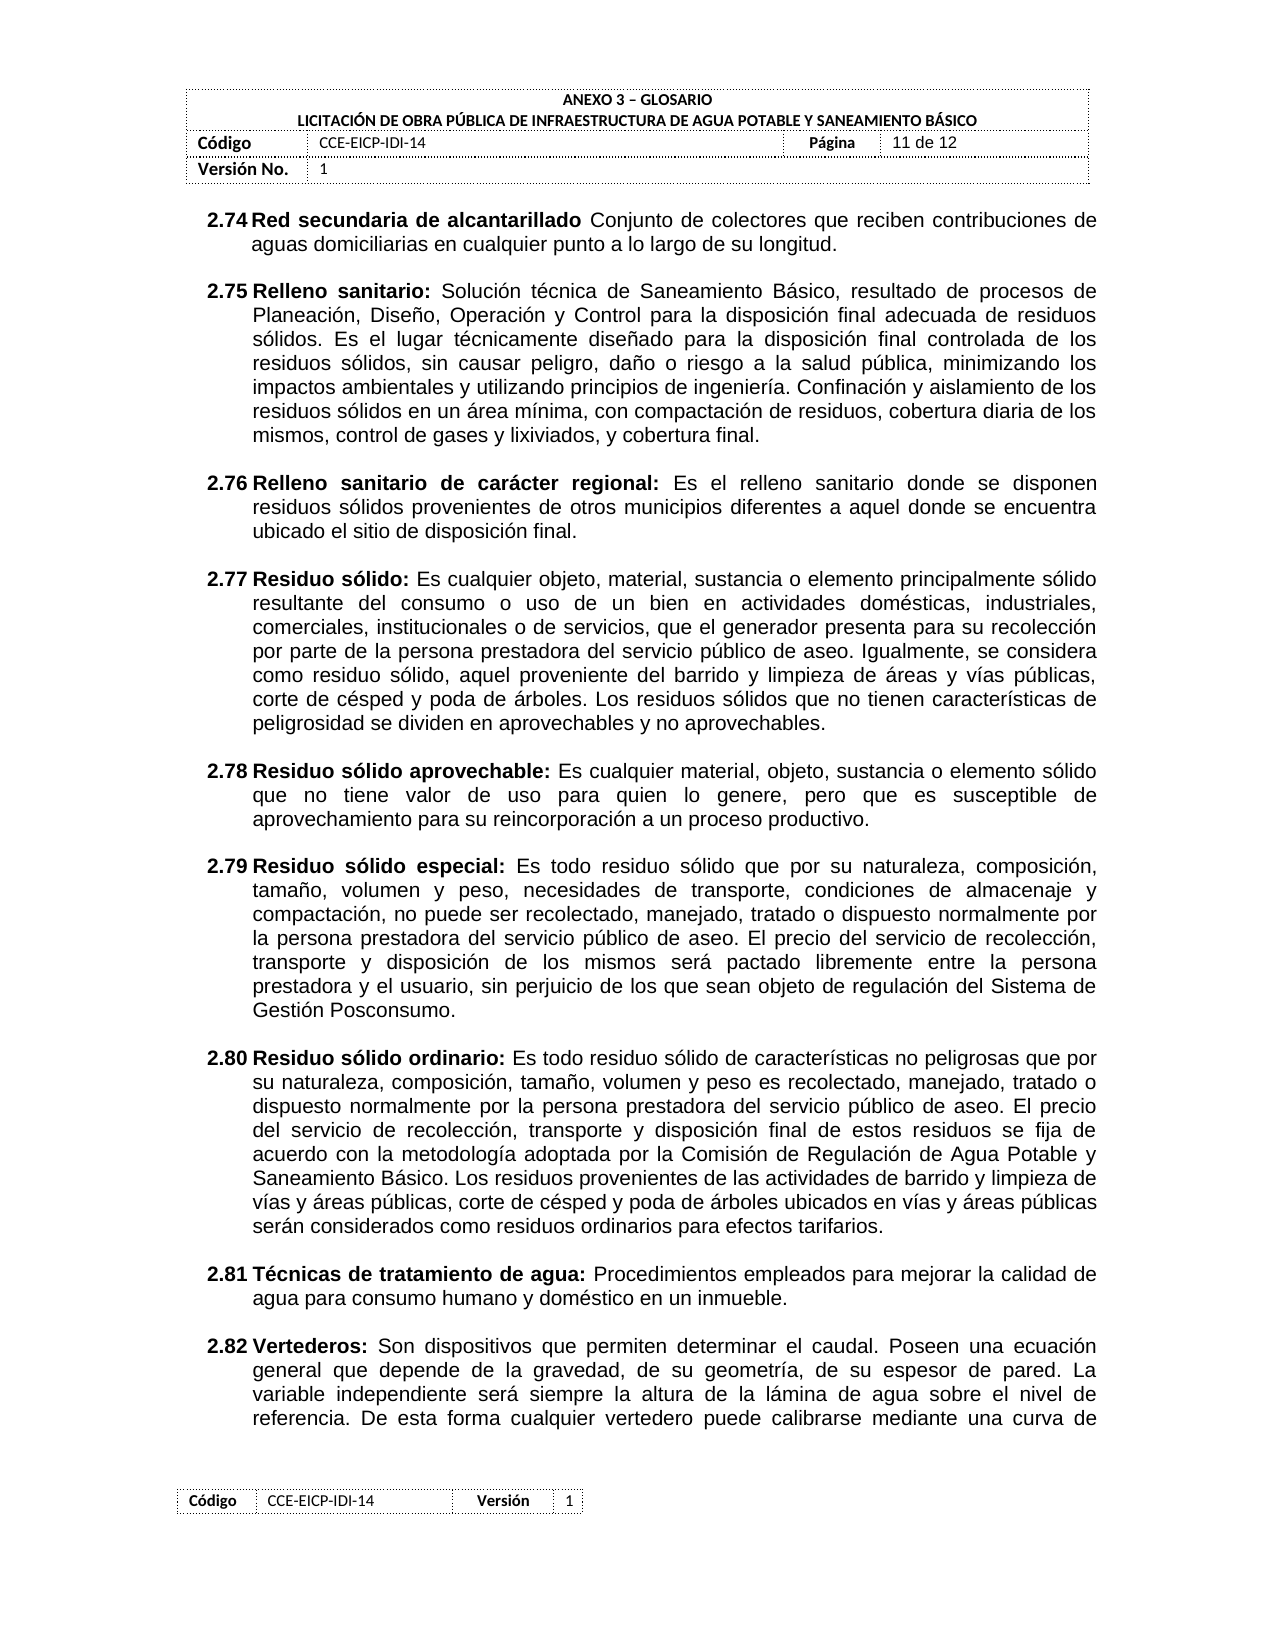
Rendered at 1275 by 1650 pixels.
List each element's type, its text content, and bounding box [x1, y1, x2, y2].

list Red secundaria de alcantarillado Conjunto de colectores que reciben contribuciones de aguas domiciliarias en cualquier punto a lo largo de su longitud. [207, 207, 1098, 255]
list Relleno sanitario de carácter regional: Es el relleno sanitario donde se disponen residuos sólidos provenientes de otros municipios diferentes a aquel donde se encuentra ubicado el sitio de disposición final. [207, 471, 1098, 543]
list Residuo sólido especial: Es todo residuo sólido que por su naturaleza, composición, tamaño, volumen y peso, necesidades de transporte, condiciones de almacenaje y compactación, no puede ser recolectado, manejado, tratado o dispuesto normalmente por la persona prestadora del servicio público de aseo. El precio del servicio de recolección, transporte y disposición de los mismos será pactado libremente entre la persona prestadora y el usuario, sin perjuicio de los que sean objeto de regulación del Sistema de Gestión Posconsumo. [207, 854, 1098, 1022]
list Residuo sólido aprovechable: Es cualquier material, objeto, sustancia o elemento sólido que no tiene valor de uso para quien lo genere, pero que es susceptible de aprovechamiento para su reincorporación a un proceso productivo. [207, 758, 1098, 830]
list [207, 1333, 1098, 1429]
list Residuo sólido ordinario: Es todo residuo sólido de características no peligrosas que por su naturaleza, composición, tamaño, volumen y peso es recolectado, manejado, tratado o dispuesto normalmente por la persona prestadora del servicio público de aseo. El precio del servicio de recolección, transporte y disposición final de estos residuos se fija de acuerdo con la metodología adoptada por la Comisión de Regulación de Agua Potable y Saneamiento Básico. Los residuos provenientes de las actividades de barrido y limpieza de vías y áreas públicas, corte de césped y poda de árboles ubicados en vías y áreas públicas serán considerados como residuos ordinarios para efectos tarifarios. [207, 1046, 1098, 1238]
list Técnicas de tratamiento de agua: Procedimientos empleados para mejorar la calidad de agua para consumo humano y doméstico en un inmueble. [207, 1262, 1098, 1309]
list Residuo sólido: Es cualquier objeto, material, sustancia o elemento principalmente sólido resultante del consumo o uso de un bien en actividades domésticas, industriales, comerciales, institucionales o de servicios, que el generador presenta para su recolección por parte de la persona prestadora del servicio público de aseo. Igualmente, se considera como residuo sólido, aquel proveniente del barrido y limpieza de áreas y vías públicas, corte de césped y poda de árboles. Los residuos sólidos que no tienen características de peligrosidad se dividen en aprovechables y no aprovechables. [207, 567, 1098, 734]
list Relleno sanitario: Solución técnica de Saneamiento Básico, resultado de procesos de Planeación, Diseño, Operación y Control para la disposición final adecuada de residuos sólidos. Es el lugar técnicamente diseñado para la disposición final controlada de los residuos sólidos, sin causar peligro, daño o riesgo a la salud pública, minimizando los impactos ambientales y utilizando principios de ingeniería. Confinación y aislamiento de los residuos sólidos en un área mínima, con compactación de residuos, cobertura diaria de los mismos, control de gases y lixiviados, y cobertura final. [207, 279, 1098, 447]
